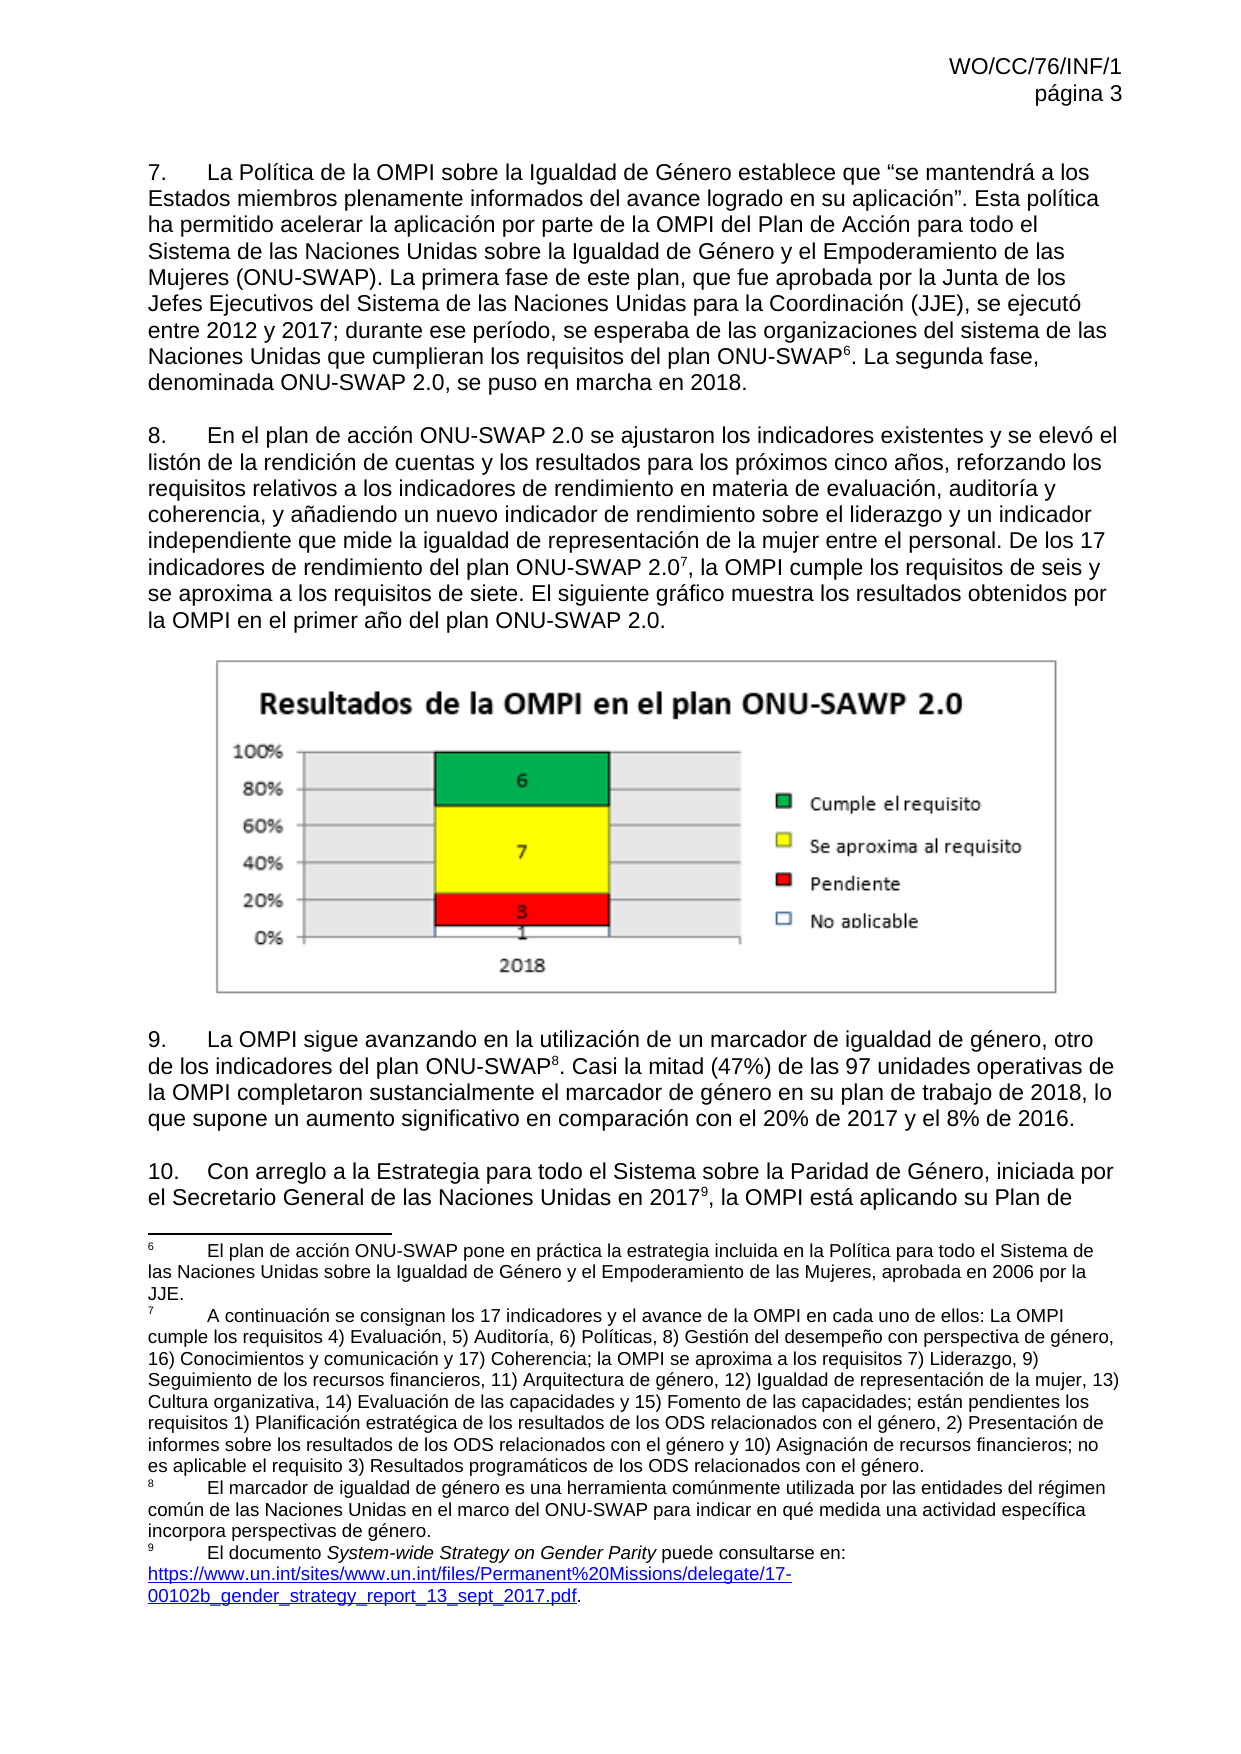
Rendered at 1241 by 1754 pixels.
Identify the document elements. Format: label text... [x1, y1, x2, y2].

list La Política de la OMPI sobre la Igualdad de Género establece que “se mantendrá a los Estados miembros plenamente informados del avance logrado en su aplicación”. Esta política ha permitido acelerar la aplicación por parte de la OMPI del Plan de Acción para todo el Sistema de las Naciones Unidas sobre la Igualdad de Género y el Empoderamiento de las Mujeres (ONU-SWAP). La primera fase de este plan, que fue aprobada por la Junta de los Jefes Ejecutivos del Sistema de las Naciones Unidas para la Coordinación (JJE), se ejecutó entre 2012 y 2017; durante ese período, se esperaba de las organizaciones del sistema de las Naciones Unidas que cumplieran los requisitos del plan ONU-SWAP. La segunda fase, denominada ONU-SWAP 2.0, se puso en marcha en 2018. [148, 158, 1122, 396]
list La OMPI sigue avanzando en la utilización de un marcador de igualdad de género, otro de los indicadores del plan ONU-SWAP. Casi la mitad (47%) de las 97 unidades operativas de la OMPI completaron sustancialmente el marcador de género en su plan de trabajo de 2018, lo que supone un aumento significativo en comparación con el 20% de 2017 y el 8% de 2016. [148, 1026, 1122, 1132]
list En el plan de acción ONU-SWAP 2.0 se ajustaron los indicadores existentes y se elevó el listón de la rendición de cuentas y los resultados para los próximos cinco años, reforzando los requisitos relativos a los indicadores de rendimiento en materia de evaluación, auditoría y coherencia, y añadiendo un nuevo indicador de rendimiento sobre el liderazgo y un indicador independiente que mide la igualdad de representación de la mujer entre el personal. De los 17 indicadores de rendimiento del plan ONU-SWAP 2.0, la OMPI cumple los requisitos de seis y se aproxima a los requisitos de siete. El siguiente gráfico muestra los resultados obtenidos por la OMPI en el primer año del plan ONU-SWAP 2.0. [148, 422, 1122, 633]
picture [210, 659, 1060, 1000]
